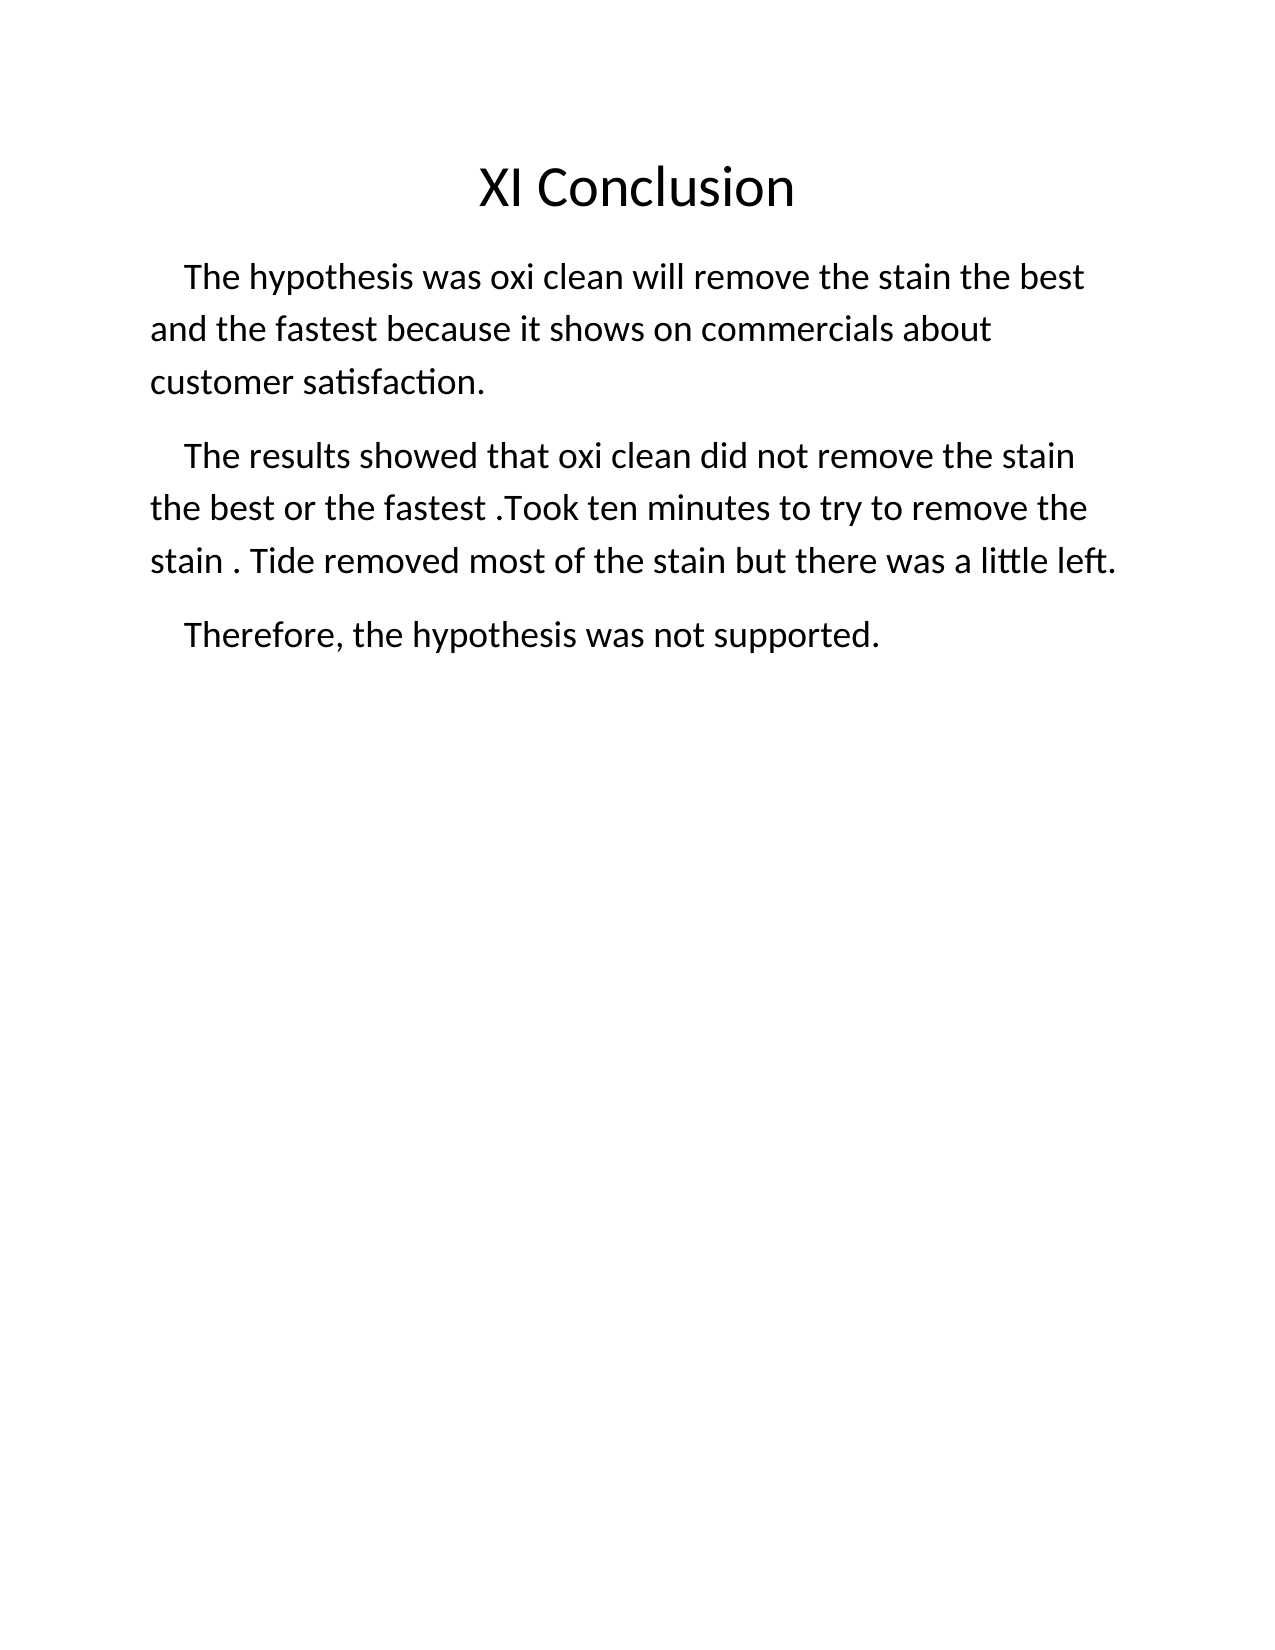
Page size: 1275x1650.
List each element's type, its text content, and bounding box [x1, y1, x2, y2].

text The results showed that oxi clean did not remove the stain the best or the fastest .Took ten minutes to try to remove the stain . Tide removed most of the stain but there was a little left. [150, 432, 1125, 583]
text Therefore, the hypothesis was not supported. [150, 611, 1125, 656]
text The hypothesis was oxi clean will remove the stain the best and the fastest because it shows on commercials about customer satisfaction. [150, 253, 1125, 404]
text XI Conclusion [150, 150, 1125, 221]
